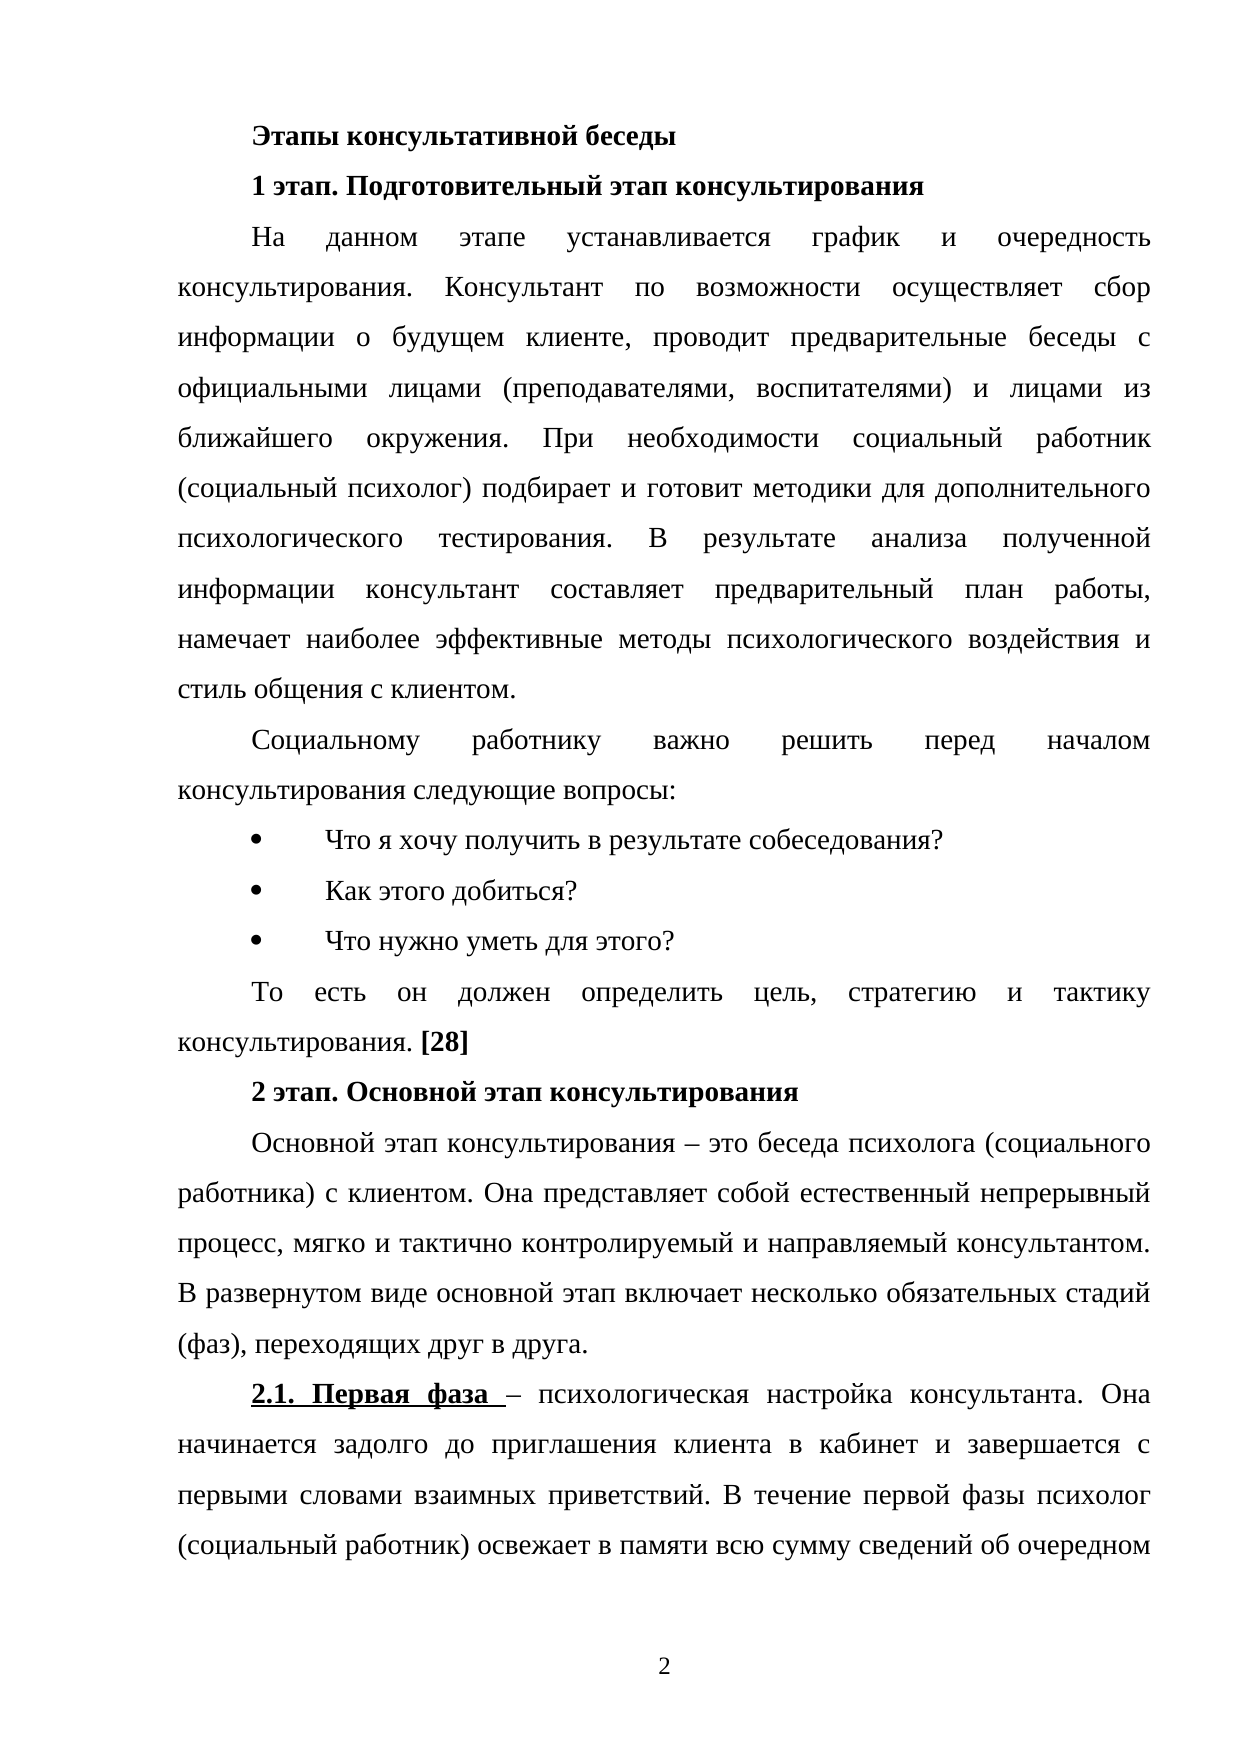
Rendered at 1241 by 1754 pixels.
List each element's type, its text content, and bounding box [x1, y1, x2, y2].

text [177, 1376, 1152, 1561]
text Этапы консультативной беседы [177, 118, 1152, 152]
list Как этого добиться? [177, 873, 1152, 907]
list Что я хочу получить в результате собеседования? [177, 822, 1152, 856]
text 1 этап. Подготовительный этап консультирования [177, 168, 1152, 202]
list Что нужно уметь для этого? [177, 923, 1152, 957]
text На данном этапе устанавливается график и очередность консультирования. Консультант по возможности осуществляет сбор информации о будущем клиенте, проводит предварительные беседы с официальными лицами (преподавателями, воспитателями) и лицами из ближайшего окружения. При необходимости социальный работник (социальный психолог) подбирает и готовит методики для дополнительного психологического тестирования. В результате анализа полученной информации консультант составляет предварительный план работы, намечает наиболее эффективные методы психологического воздействия и стиль общения с клиентом. [177, 219, 1152, 705]
text 2 этап. Основной этап консультирования [177, 1074, 1152, 1108]
text Основной этап консультирования – это беседа психолога (социального работника) с клиентом. Она представляет собой естественный непрерывный процесс, мягко и тактично контролируемый и направляемый консультантом. В развернутом виде основной этап включает несколько обязательных стадий (фаз), переходящих друг в друга. [177, 1125, 1152, 1359]
text Социальному работнику важно решить перед началом консультирования следующие вопросы: [177, 722, 1152, 806]
text То есть он должен определить цель, стратегию и тактику консультирования. [28] [177, 974, 1152, 1058]
